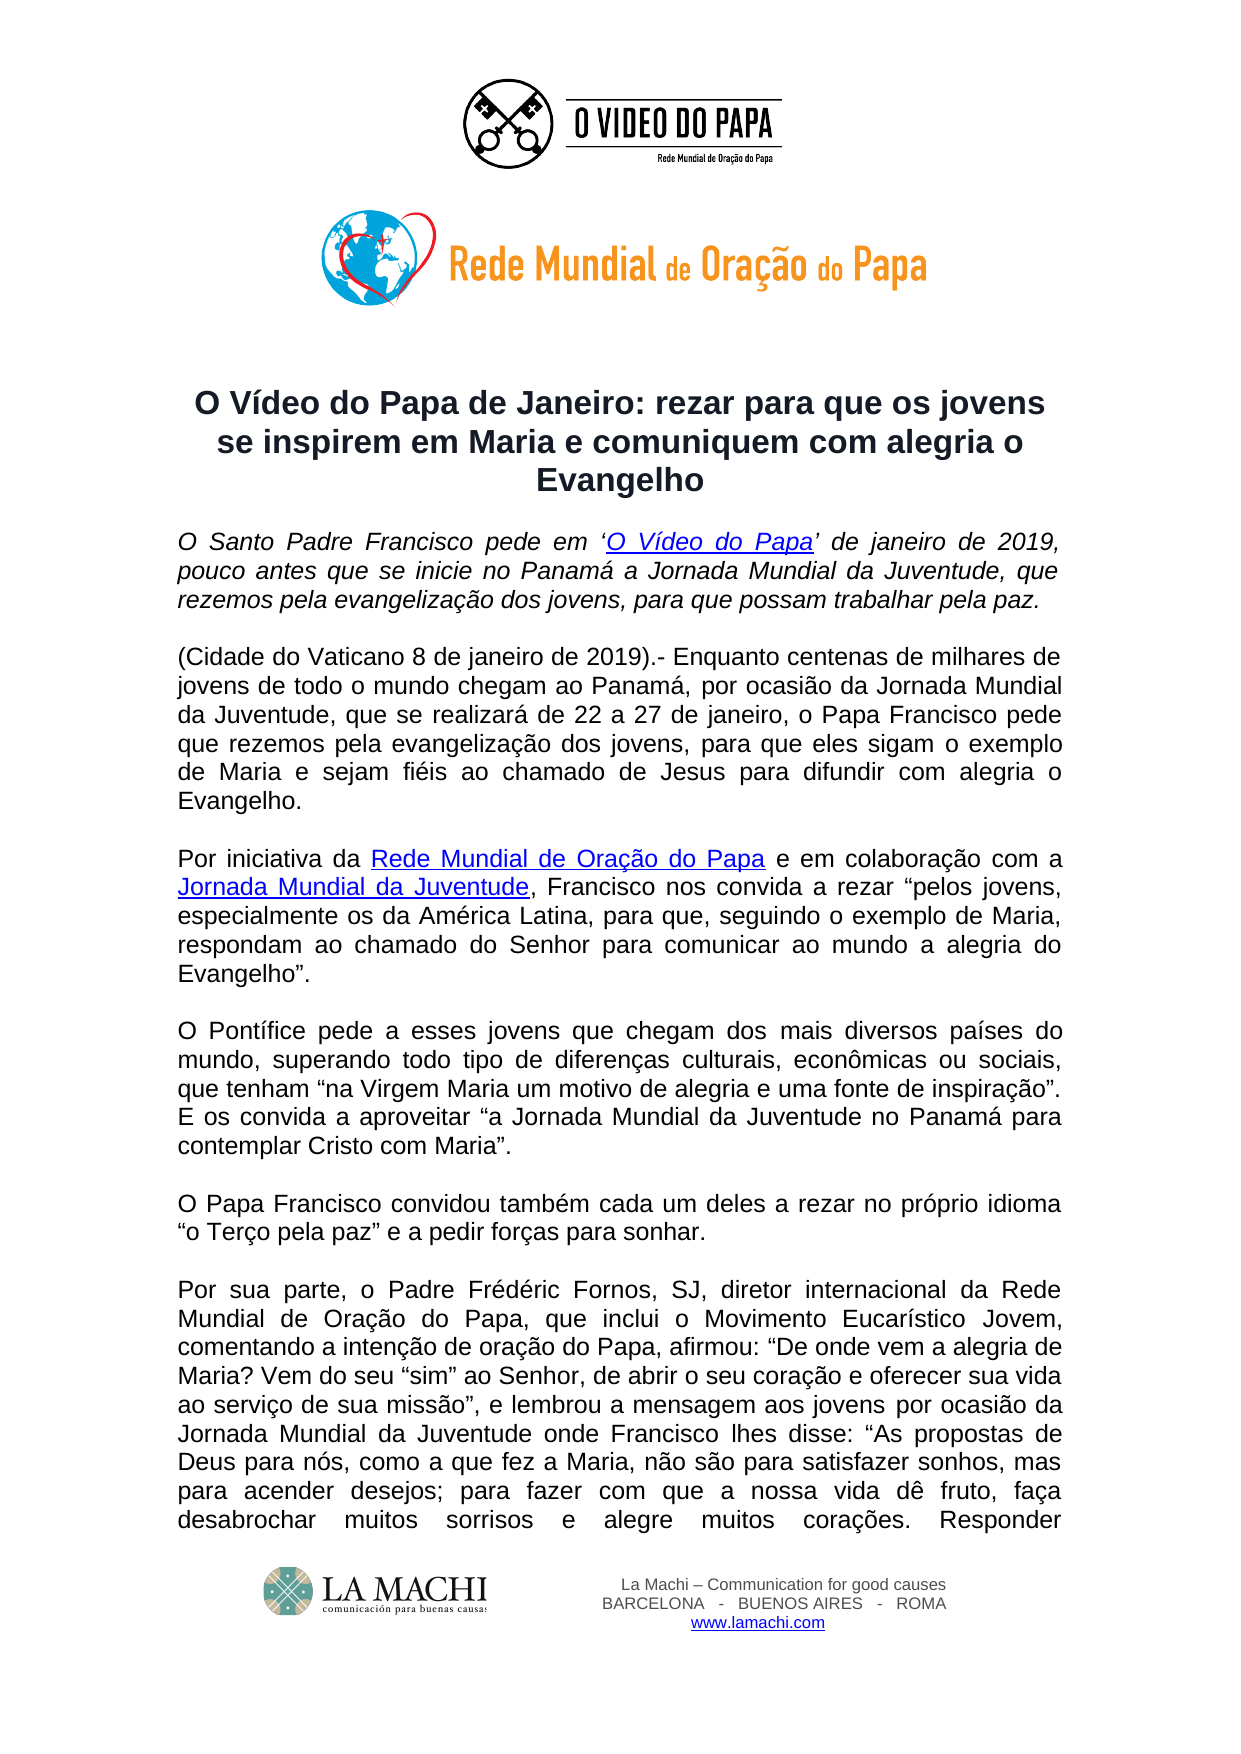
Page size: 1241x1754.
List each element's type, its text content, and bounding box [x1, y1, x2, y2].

text Por iniciativa da Rede Mundial de Oração do Papa e em colaboração com a Jornada Mundial da Juventude, Francisco nos convida a rezar “pelos jovens, especialmente os da América Latina, para que, seguindo o exemplo de Maria, respondam ao chamado do Senhor para comunicar ao mundo a alegria do Evangelho”. [177, 843, 1063, 987]
picture [263, 1567, 486, 1615]
text O Pontífice pede a esses jovens que chegam dos mais diversos países do mundo, superando todo tipo de diferenças culturais, econômicas ou sociais, que tenham “na Virgem Maria um motivo de alegria e uma fonte de inspiração”. E os convida a aproveitar “a Jornada Mundial da Juventude no Panamá para contemplar Cristo com Maria”. [177, 1016, 1063, 1160]
text O Santo Padre Francisco pede em ‘O Vídeo do Papa’ de janeiro de 2019, pouco antes que se inicie no Panamá a Jornada Mundial da Juventude, que rezemos pela evangelização dos jovens, para que possam trabalhar pela paz. [177, 527, 1063, 613]
text O Vídeo do Papa de Janeiro: rezar para que os jovens se inspirem em Maria e comuniquem com alegria o Evangelho [704, 383, 1063, 498]
picture [305, 201, 935, 321]
picture [449, 73, 791, 173]
text O Papa Francisco convidou também cada um deles a rezar no próprio idioma “o Terço pela paz” e a pedir forças para sonhar. [177, 1188, 1063, 1246]
text (Cidade do Vaticano 8 de janeiro de 2019).- Enquanto centenas de milhares de jovens de todo o mundo chegam ao Panamá, por ocasião da Jornada Mundial da Juventude, que se realizará de 22 a 27 de janeiro, o Papa Francisco pede que rezemos pela evangelização dos jovens, para que eles sigam o exemplo de Maria e sejam fiéis ao chamado de Jesus para difundir com alegria o Evangelho. [177, 642, 1063, 815]
text O Vídeo do Papa de Janeiro: rezar para que os jovens se inspirem em Maria e comuniquem com alegria o Evangelho [177, 383, 536, 498]
